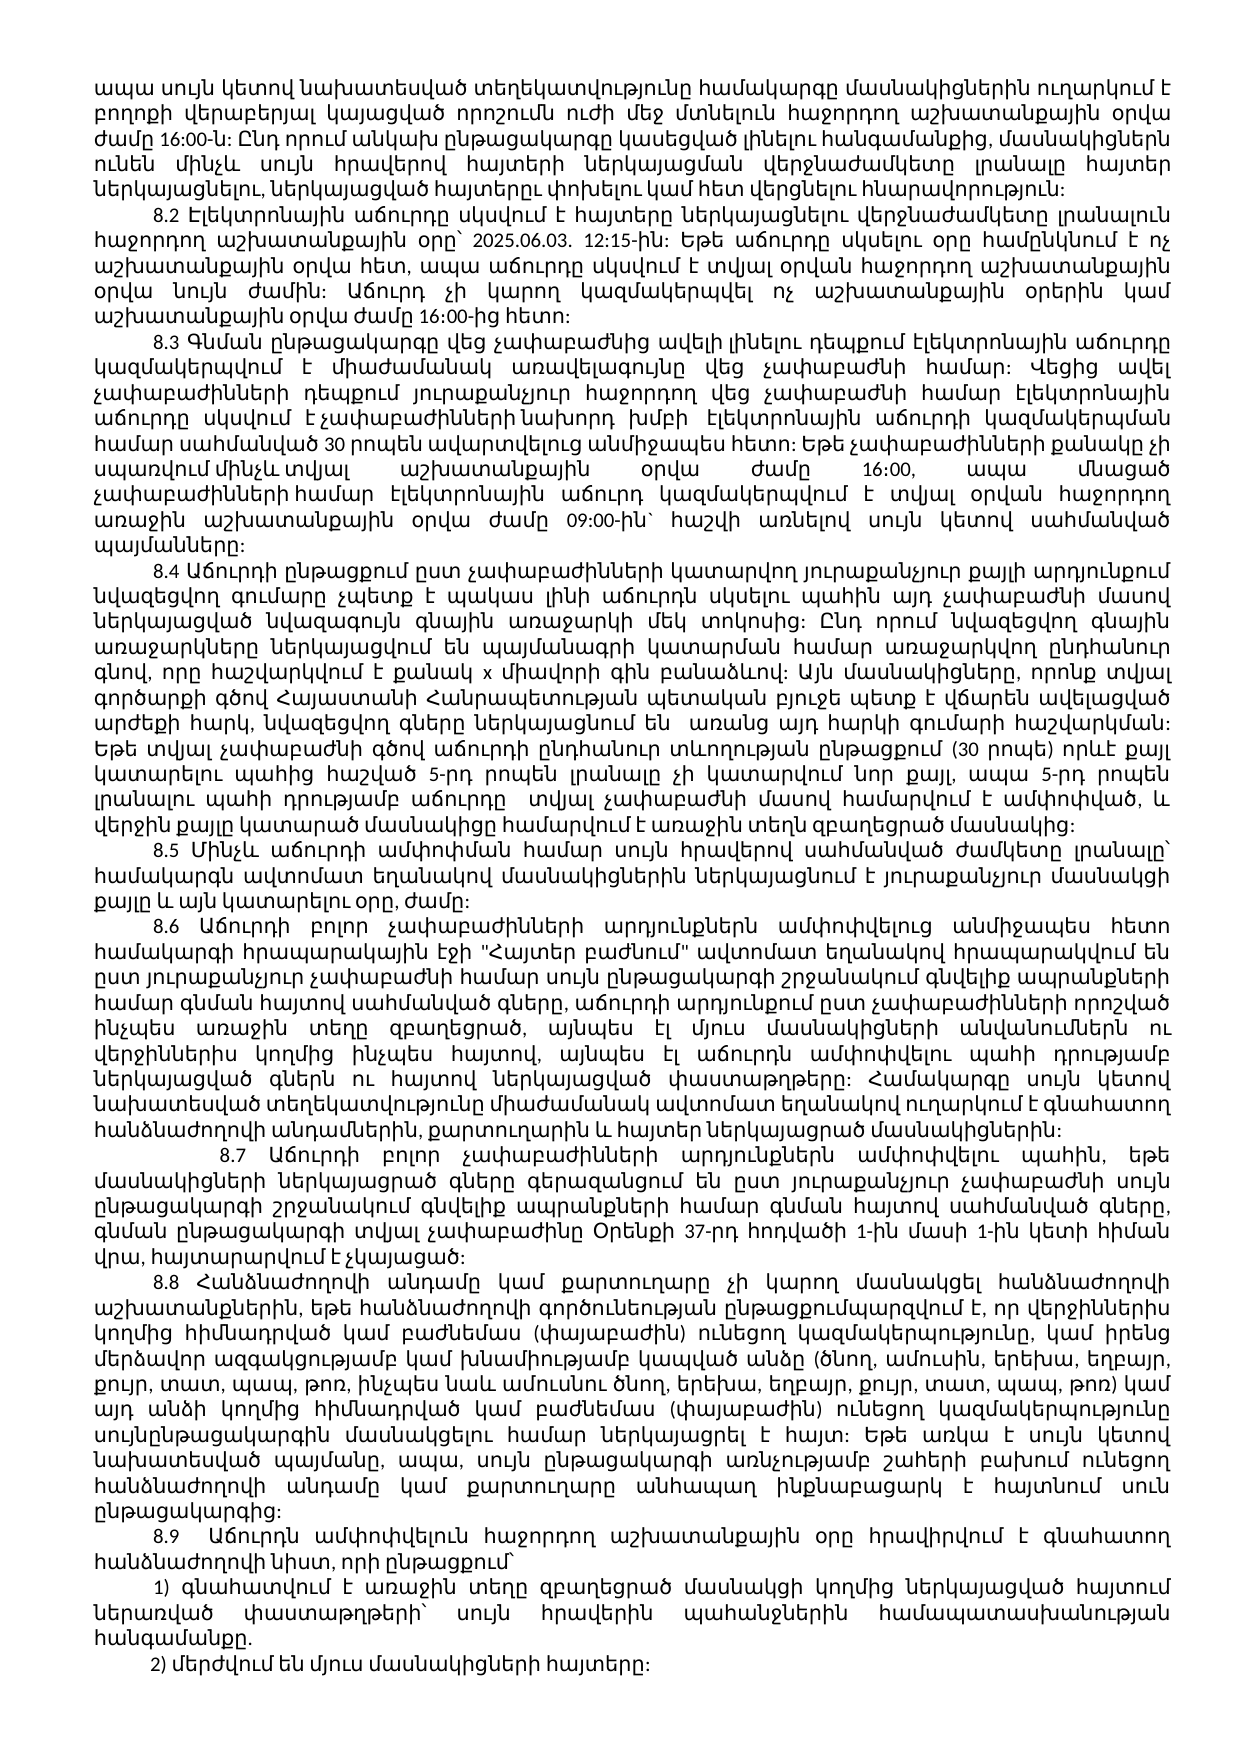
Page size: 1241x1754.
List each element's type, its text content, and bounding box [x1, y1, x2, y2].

text 8.2 Էլեկտրոնային աճուրդը սկսվում է հայտերը ներկայացնելու վերջնաժամկետը լրանալուն հաջորդող աշխատանքային օրը՝ 2025.06.03. 12:15 -ին: Եթե աճուրդը սկսելու օրը համընկնում է ոչ աշխատանքային օրվա հետ, ապա աճուրդը սկսվում է տվյալ օրվան հաջորդող աշխատանքային օրվա նույն ժամին: Աճուրդ չի կարող կազմակերպվել ոչ աշխատանքային օրերին կամ աշխատանքային օրվա ժամը 16։00-ից հետո: [94, 202, 1171, 329]
text 8.7 Աճուրդի բոլոր չափաբաժինների արդյունքներն ամփոփվելու պահին, եթե մասնակիցների ներկայացրած գները գերազանցում են ըստ յուրաքանչյուր չափաբաժնի սույն ընթացակարգի շրջանակում գնվելիք ապրանքների համար գնման հայտով սահմանված գները, գնման ընթացակարգի տվյալ չափաբաժինը Օրենքի 37-րդ հոդվածի 1-ին մասի 1-ին կետի հիման վրա, հայտարարվում է չկայացած: [94, 1142, 1171, 1269]
text 8.9 Աճուրդն ամփոփվելուն հաջորդող աշխատանքային օրը հրավիրվում է գնահատող հանձնաժողովի նիստ, որի ընթացքում՝ [94, 1524, 1171, 1574]
text 8.3 Գնման ընթացակարգը վեց չափաբաժնից ավելի լինելու դեպքում էլեկտրոնային աճուրդը կազմակերպվում է միաժամանակ առավելագույնը վեց չափաբաժնի համար: Վեցից ավել չափաբաժինների դեպքում յուրաքանչյուր հաջորդող վեց չափաբաժնի համար էլեկտրոնային աճուրդը սկսվում է չափաբաժինների նախորդ խմբի էլեկտրոնային աճուրդի կազմակերպման համար սահմանված 30 րոպեն ավարտվելուց անմիջապես հետո: Եթե չափաբաժինների քանակը չի սպառվում մինչև տվյալ աշխատանքային օրվա ժամը 16։00, ապա մնացած չափաբաժինների համար էլեկտրոնային աճուրդ կազմակերպվում է տվյալ օրվան հաջորդող առաջին աշխատանքային օրվա ժամը 09:00-ին` հաշվի առնելով սույն կետով սահմանված պայմանները: [94, 329, 1171, 558]
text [94, 75, 1171, 202]
text 1) գնահատվում է առաջին տեղը զբաղեցրած մասնակցի կողմից ներկայացված հայտում ներառված փաստաթղթերի՝ սույն հրավերին պահանջներին համապատասխանության հանգամանքը. [94, 1574, 1171, 1651]
text 2) մերժվում են մյուս մասնակիցների հայտերը: [94, 1651, 1171, 1676]
text 8.5 Մինչև աճուրդի ամփոփման համար սույն հրավերով սահմանված ժամկետը լրանալը՝ համակարգն ավտոմատ եղանակով մասնակիցներին ներկայացնում է յուրաքանչյուր մասնակցի քայլը և այն կատարելու օրը, ժամը: [94, 837, 1171, 914]
text 8.8 Հանձնաժողովի անդամը կամ քարտուղարը չի կարող մասնակցել հանձնաժողովի աշխատանքներին, եթե հանձնաժողովի գործունեության ընթացքումպարզվում է, որ վերջիններիս կողմից հիմնադրված կամ բաժնեմաս (փայաբաժին) ունեցող կազմակերպությունը, կամ իրենց մերձավոր ազգակցությամբ կամ խնամիությամբ կապված անձը (ծնող, ամուսին, երեխա, եղբայր, քույր, տատ, պապ, թոռ, ինչպես նաև ամուսնու ծնող, երեխա, եղբայր, քույր, տատ, պապ, թոռ) կամ այդ անձի կողմից հիմնադրված կամ բաժնեմաս (փայաբաժին) ունեցող կազմակերպությունը սույնընթացակարգին մասնակցելու համար ներկայացրել է հայտ: Եթե առկա է սույն կետով նախատեսված պայմանը, ապա, սույն ընթացակարգի առնչությամբ շահերի բախում ունեցող հանձնաժողովի անդամը կամ քարտուղարը անհապաղ ինքնաբացարկ է հայտնում սուն ընթացակարգից: [94, 1269, 1171, 1524]
text 8.4 Աճուրդի ընթացքում ըստ չափաբաժինների կատարվող յուրաքանչյուր քայլի արդյունքում նվազեցվող գումարը չպետք է պակաս լինի աճուրդն սկսելու պահին այդ չափաբաժնի մասով ներկայացված նվազագույն գնային առաջարկի մեկ տոկոսից: Ընդ որում նվազեցվող գնային առաջարկները ներկայացվում են պայմանագրի կատարման համար առաջարկվող ընդհանուր գնով, որը հաշվարկվում է քանակ x միավորի գին բանաձևով: Այն մասնակիցները, որոնք տվյալ գործարքի գծով Հայաստանի Հանրապետության պետական բյուջե պետք է վճարեն ավելացված արժեքի հարկ, նվազեցվող գները ներկայացնում են առանց այդ հարկի գումարի հաշվարկման: Եթե տվյալ չափաբաժնի գծով աճուրդի ընդհանուր տևողության ընթացքում (30 րոպե) որևէ քայլ կատարելու պահից հաշված 5-րդ րոպեն լրանալը չի կատարվում նոր քայլ, ապա 5-րդ րոպեն լրանալու պահի դրությամբ աճուրդը տվյալ չափաբաժնի մասով համարվում է ամփոփված, և վերջին քայլը կատարած մասնակիցը համարվում է առաջին տեղն զբաղեցրած մասնակից: [94, 558, 1171, 837]
text 8.6 Աճուրդի բոլոր չափաբաժինների արդյունքներն ամփոփվելուց անմիջապես հետո համակարգի հրապարակային էջի "Հայտեր բաժնում" ավտոմատ եղանակով հրապարակվում են ըստ յուրաքանչյուր չափաբաժնի համար սույն ընթացակարգի շրջանակում գնվելիք ապրանքների համար գնման հայտով սահմանված գները, աճուրդի արդյունքում ըստ չափաբաժինների որոշված ինչպես առաջին տեղը զբաղեցրած, այնպես էլ մյուս մասնակիցների անվանումներն ու վերջիններիս կողմից ինչպես հայտով, այնպես էլ աճուրդն ամփոփվելու պահի դրությամբ ներկայացված գներն ու հայտով ներկայացված փաստաթղթերը: Համակարգը սույն կետով նախատեսված տեղեկատվությունը միաժամանակ ավտոմատ եղանակով ուղարկում է գնահատող հանձնաժողովի անդամներին, քարտուղարին և հայտեր ներկայացրած մասնակիցներին: [94, 914, 1171, 1142]
